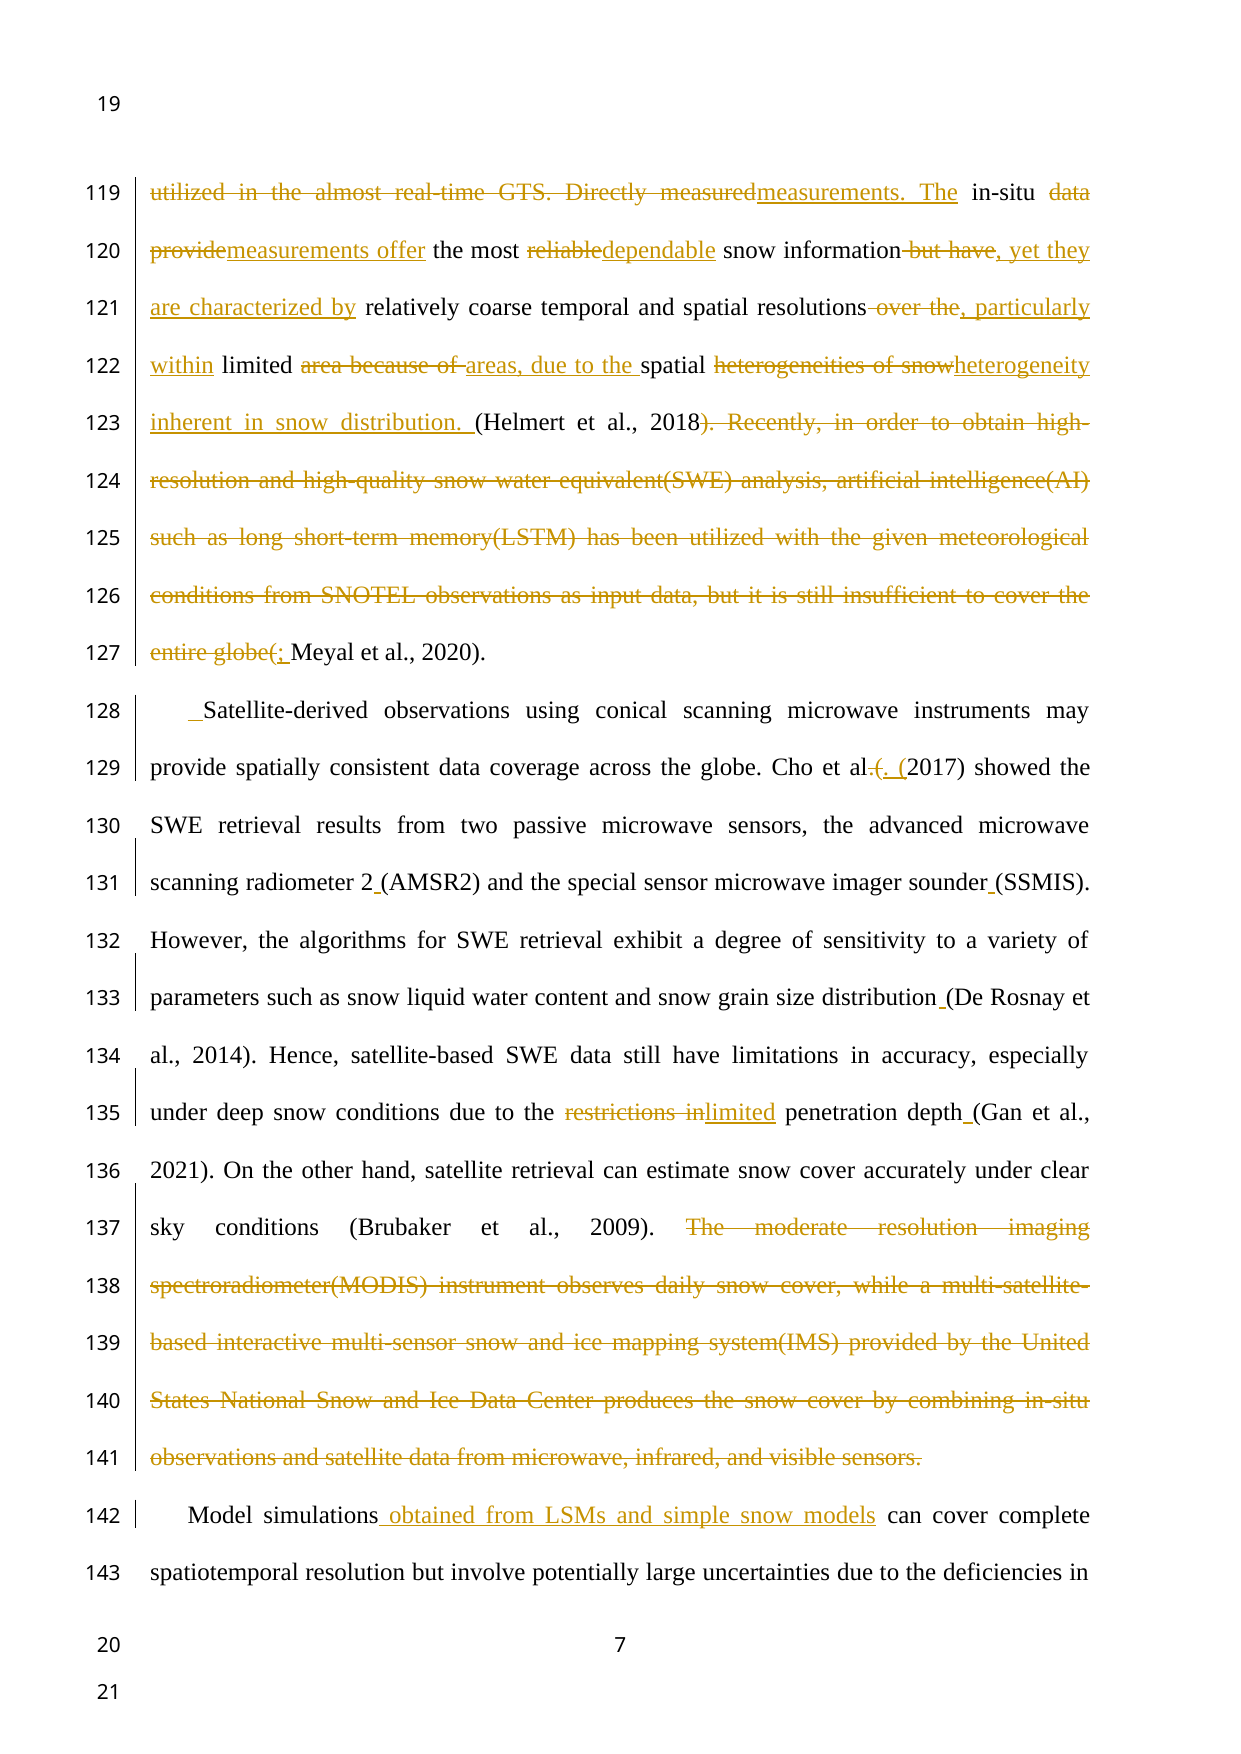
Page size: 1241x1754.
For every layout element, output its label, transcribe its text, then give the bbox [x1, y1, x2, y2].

text Satellite-derived observations using conical scanning microwave instruments may provide spatially consistent data coverage across the globe. Cho et al2017) showed the SWE retrieval results from two passive microwave sensors, the advanced microwave scanning radiometer 2(AMSR2) and the special sensor microwave imager sounder(SSMIS). However, the algorithms for SWE retrieval exhibit a degree of sensitivity to a variety of parameters such as snow liquid water content and snow grain size distribution(De Rosnay et al., 2014). Hence, satellite-based SWE data still have limitations in accuracy, especially under deep snow conditions due to the penetration depth(Gan et al., 2021). On the other hand, satellite retrieval can estimate snow cover accurately under clear sky conditions (Brubaker et al., 2009). [150, 695, 1090, 1285]
text Satellite-derived observations using conical scanning microwave instruments may provide spatially consistent data coverage across the globe. Cho et al2017) showed the SWE retrieval results from two passive microwave sensors, the advanced microwave scanning radiometer 2(AMSR2) and the special sensor microwave imager sounder(SSMIS). However, the algorithms for SWE retrieval exhibit a degree of sensitivity to a variety of parameters such as snow liquid water content and snow grain size distribution(De Rosnay et al., 2014). Hence, satellite-based SWE data still have limitations in accuracy, especially under deep snow conditions due to the penetration depth(Gan et al., 2021). On the other hand, satellite retrieval can estimate snow cover accurately under clear sky conditions (Brubaker et al., 2009). [150, 1402, 1090, 1471]
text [150, 177, 1090, 480]
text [150, 1500, 1090, 1586]
text Satellite-derived observations using conical scanning microwave instruments may provide spatially consistent data coverage across the globe. Cho et al2017) showed the SWE retrieval results from two passive microwave sensors, the advanced microwave scanning radiometer 2(AMSR2) and the special sensor microwave imager sounder(SSMIS). However, the algorithms for SWE retrieval exhibit a degree of sensitivity to a variety of parameters such as snow liquid water content and snow grain size distribution(De Rosnay et al., 2014). Hence, satellite-based SWE data still have limitations in accuracy, especially under deep snow conditions due to the penetration depth(Gan et al., 2021). On the other hand, satellite retrieval can estimate snow cover accurately under clear sky conditions (Brubaker et al., 2009). [150, 1287, 1090, 1343]
text Satellite-derived observations using conical scanning microwave instruments may provide spatially consistent data coverage across the globe. Cho et al2017) showed the SWE retrieval results from two passive microwave sensors, the advanced microwave scanning radiometer 2(AMSR2) and the special sensor microwave imager sounder(SSMIS). However, the algorithms for SWE retrieval exhibit a degree of sensitivity to a variety of parameters such as snow liquid water content and snow grain size distribution(De Rosnay et al., 2014). Hence, satellite-based SWE data still have limitations in accuracy, especially under deep snow conditions due to the penetration depth(Gan et al., 2021). On the other hand, satellite retrieval can estimate snow cover accurately under clear sky conditions (Brubaker et al., 2009). [150, 1344, 1090, 1400]
